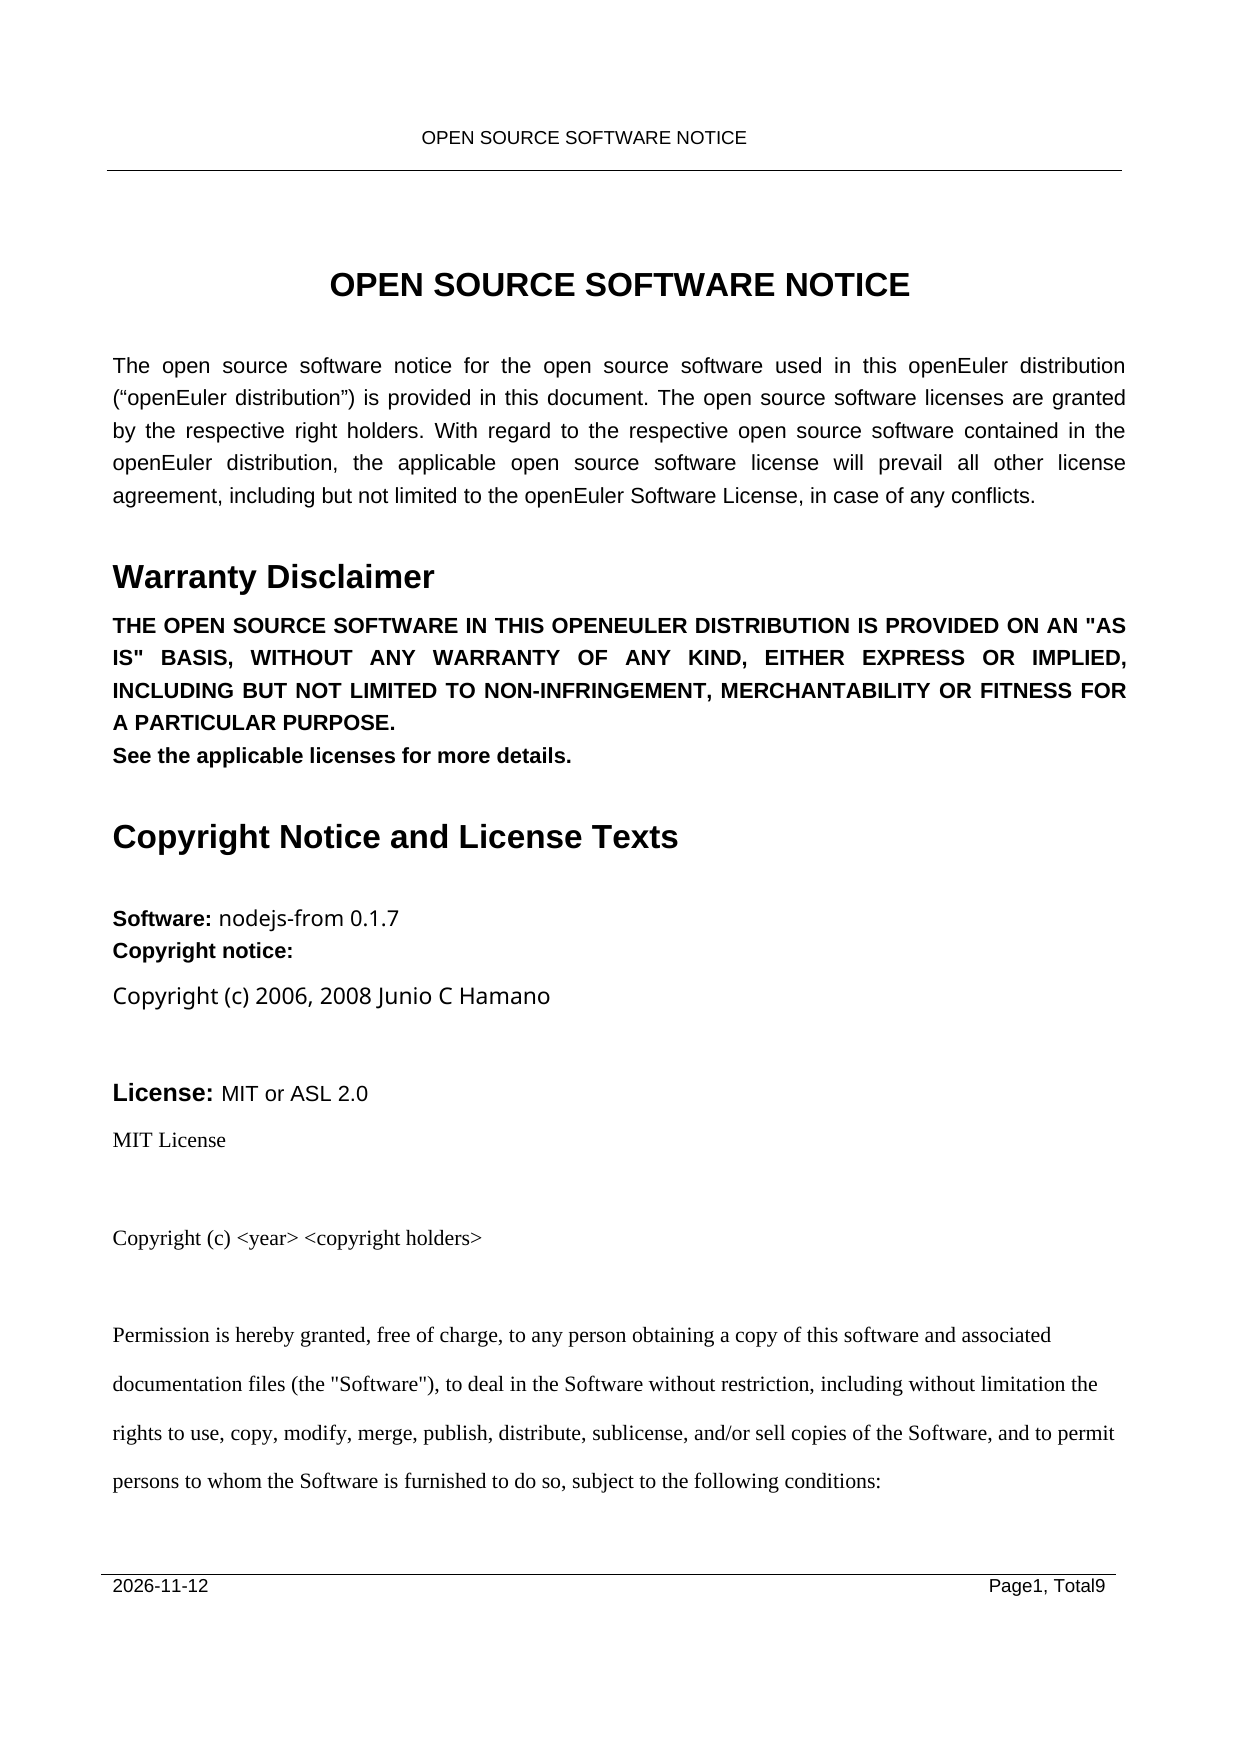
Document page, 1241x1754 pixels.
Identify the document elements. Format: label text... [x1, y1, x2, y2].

text Copyright notice: [112, 934, 1128, 966]
text THE OPEN SOURCE SOFTWARE IN THIS OPENEULER DISTRIBUTION IS PROVIDED ON AN "AS IS" BASIS, WITHOUT ANY WARRANTY OF ANY KIND, EITHER EXPRESS OR IMPLIED, INCLUDING BUT NOT LIMITED TO NON-INFRINGEMENT, MERCHANTABILITY OR FITNESS FOR A PARTICULAR PURPOSE. See the applicable licenses for more details. [112, 609, 1128, 771]
text Copyright (c) 2006, 2008 Junio C Hamano [112, 979, 1128, 1060]
text Software: nodejs-from 0.1.7 [112, 901, 1128, 934]
text OPEN SOURCE SOFTWARE NOTICE [112, 251, 1128, 316]
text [112, 1123, 1128, 1497]
text License: MIT or ASL 2.0 [112, 1077, 1128, 1109]
text The open source software notice for the open source software used in this openEuler distribution (“openEuler distribution”) is provided in this document. The open source software licenses are granted by the respective right holders. With regard to the respective open source software contained in the openEuler distribution, the applicable open source software license will prevail all other license agreement, including but not limited to the openEuler Software License, in case of any conflicts. [112, 349, 1128, 511]
text Warranty Disclaimer [112, 544, 1128, 609]
text Copyright Notice and License Texts [112, 804, 1128, 869]
